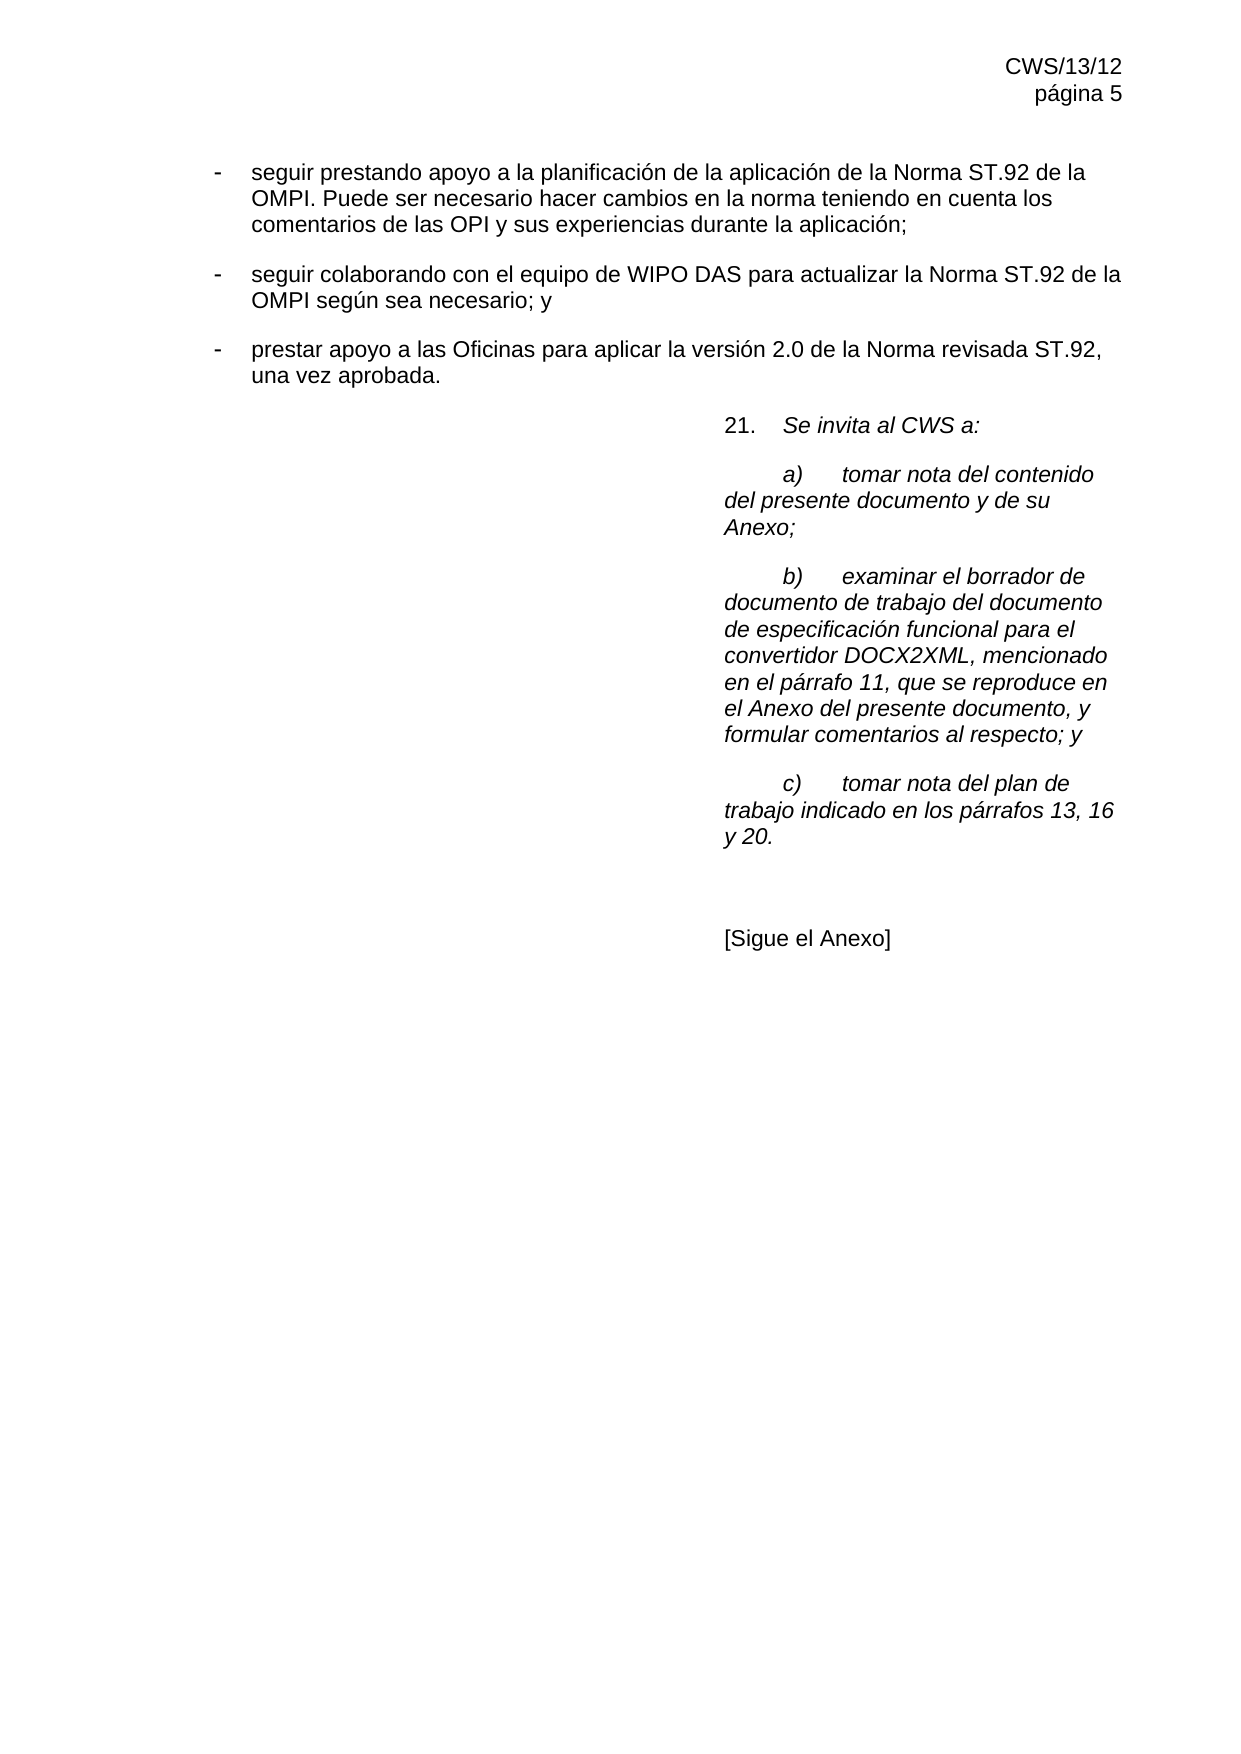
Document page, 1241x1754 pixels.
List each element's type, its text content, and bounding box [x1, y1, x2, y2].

list tomar nota del plan de trabajo indicado en los párrafos 13, 16 y 20. [724, 770, 1122, 849]
text Se invita al CWS a: [724, 412, 1122, 438]
text [Sigue el Anexo] [724, 924, 1122, 951]
list examinar el borrador de documento de trabajo del documento de especificación funcional para el convertidor DOCX2XML, mencionado en el párrafo 11, que se reproduce en el Anexo del presente documento, y formular comentarios al respecto; y [724, 563, 1122, 747]
list tomar nota del contenido del presente documento y de su Anexo; [724, 461, 1122, 540]
list seguir prestando apoyo a la planificación de la aplicación de la Norma ST.92 de la OMPI. Puede ser necesario hacer cambios en la norma teniendo en cuenta los comentarios de las OPI y sus experiencias durante la aplicación; [214, 158, 1122, 238]
list prestar apoyo a las Oficinas para aplicar la versión 2.0 de la Norma revisada ST.92, una vez aprobada. [214, 336, 1122, 389]
list seguir colaborando con el equipo de WIPO DAS para actualizar la Norma ST.92 de la OMPI según sea necesario; y [214, 261, 1122, 313]
